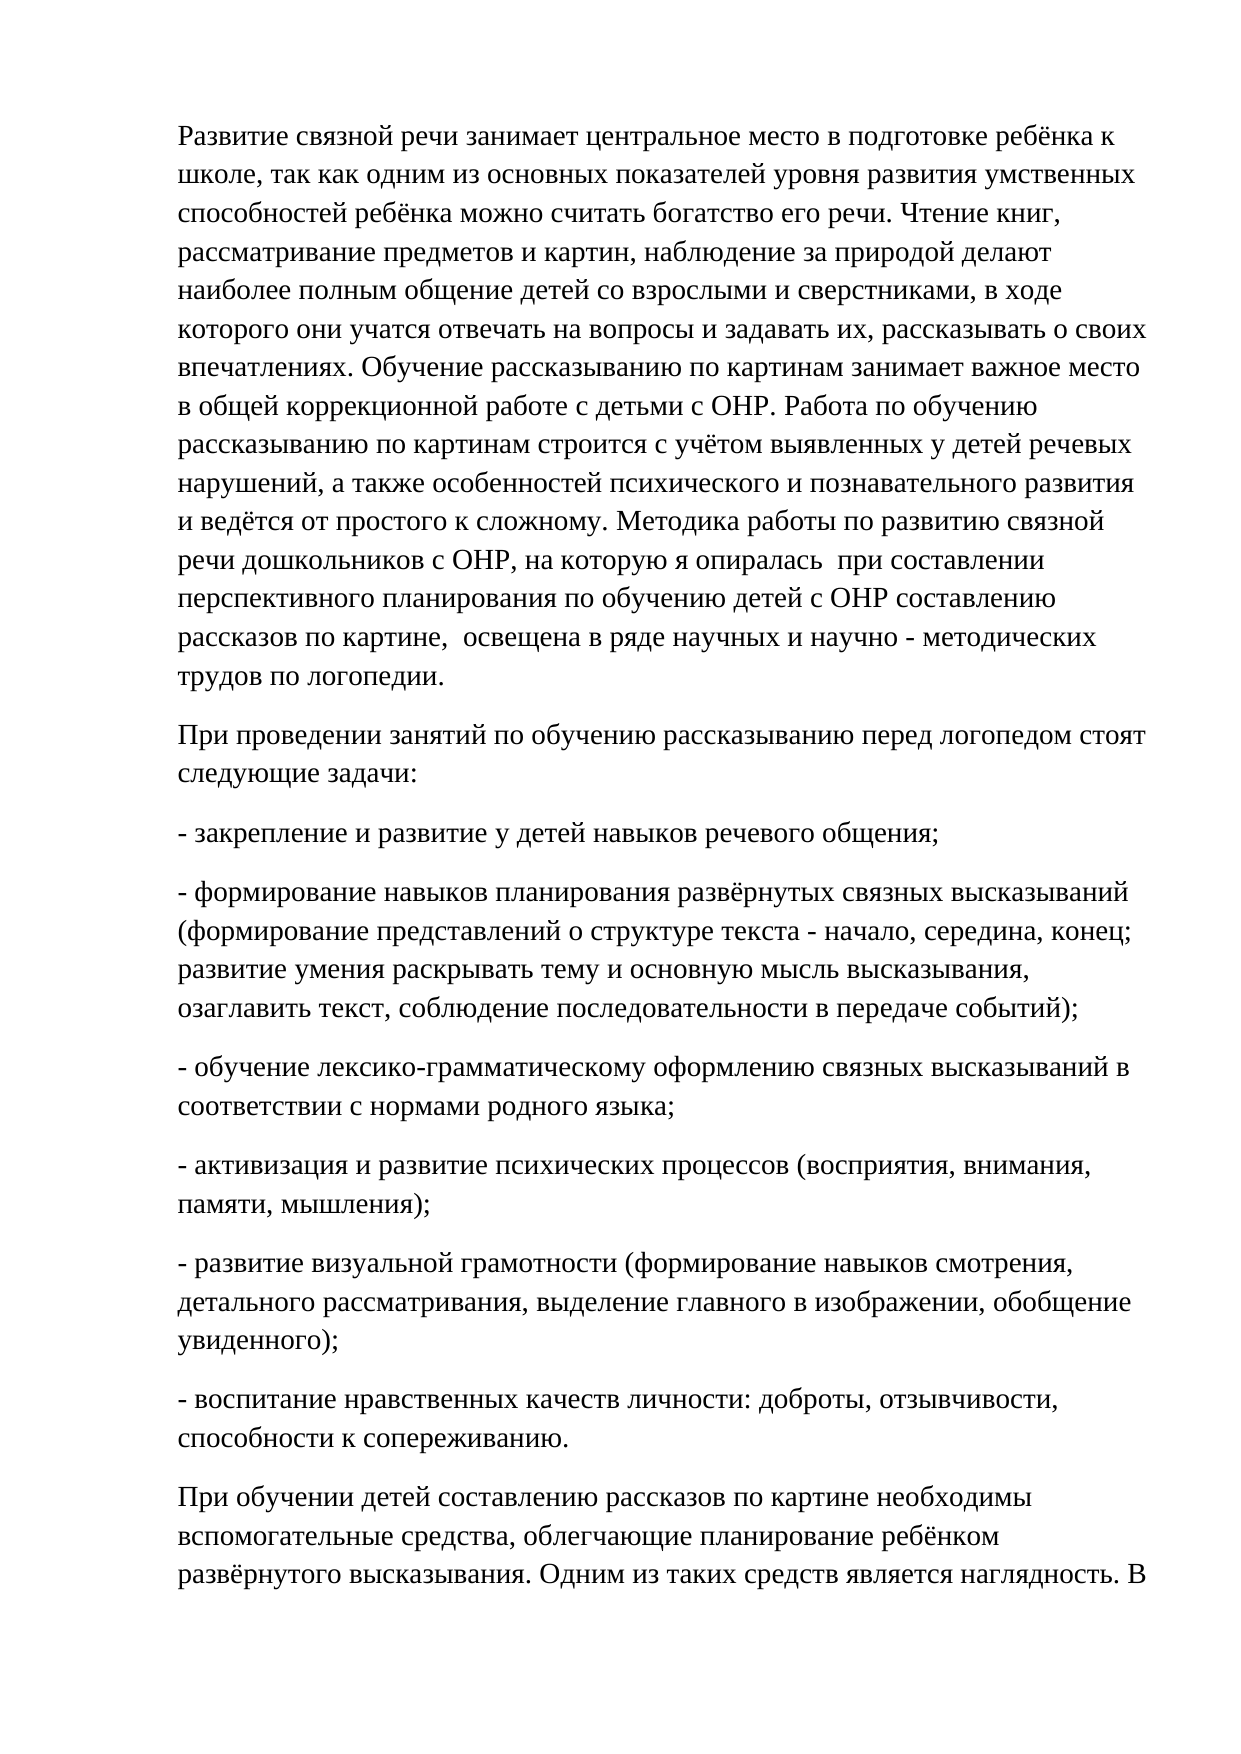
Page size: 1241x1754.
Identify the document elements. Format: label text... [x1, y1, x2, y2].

text - развитие визуальной грамотности (формирование навыков смотрения, детального рассматривания, выделение главного в изображении, обобщение увиденного); [177, 1245, 1152, 1356]
text - обучение лексико-грамматическому оформлению связных высказываний в соответствии с нормами родного языка; [177, 1049, 1152, 1121]
text - активизация и развитие психических процессов (восприятия, внимания, памяти, мышления); [177, 1147, 1152, 1219]
text При проведении занятий по обучению рассказыванию перед логопедом стоят следующие задачи: [177, 717, 1152, 789]
text - формирование навыков планирования развёрнутых связных высказываний (формирование представлений о структуре текста - начало, середина, конец; развитие умения раскрывать тему и основную мысль высказывания, озаглавить текст, соблюдение последовательности в передаче событий); [177, 874, 1152, 1023]
text - закрепление и развитие у детей навыков речевого общения; [177, 815, 1152, 848]
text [177, 1479, 1152, 1590]
text Развитие связной речи занимает центральное место в подготовке ребёнка к школе, так как одним из основных показателей уровня развития умственных способностей ребёнка можно считать богатство его речи. Чтение книг, рассматривание предметов и картин, наблюдение за природой делают наиболее полным общение детей со взрослыми и сверстниками, в ходе которого они учатся отвечать на вопросы и задавать их, рассказывать о своих впечатлениях. Обучение рассказыванию по картинам занимает важное место в общей коррекционной работе с детьми с ОНР. Работа по обучению рассказыванию по картинам строится с учётом выявленных у детей речевых нарушений, а также особенностей психического и познавательного развития и ведётся от простого к сложному. Методика работы по развитию связной речи дошкольников с ОНР, на которую я опиралась при составлении перспективного планирования по обучению детей с ОНР составлению рассказов по картине, освещена в ряде научных и научно - методических трудов по логопедии. [177, 118, 1152, 691]
text - воспитание нравственных качеств личности: доброты, отзывчивости, способности к сопереживанию. [177, 1382, 1152, 1454]
